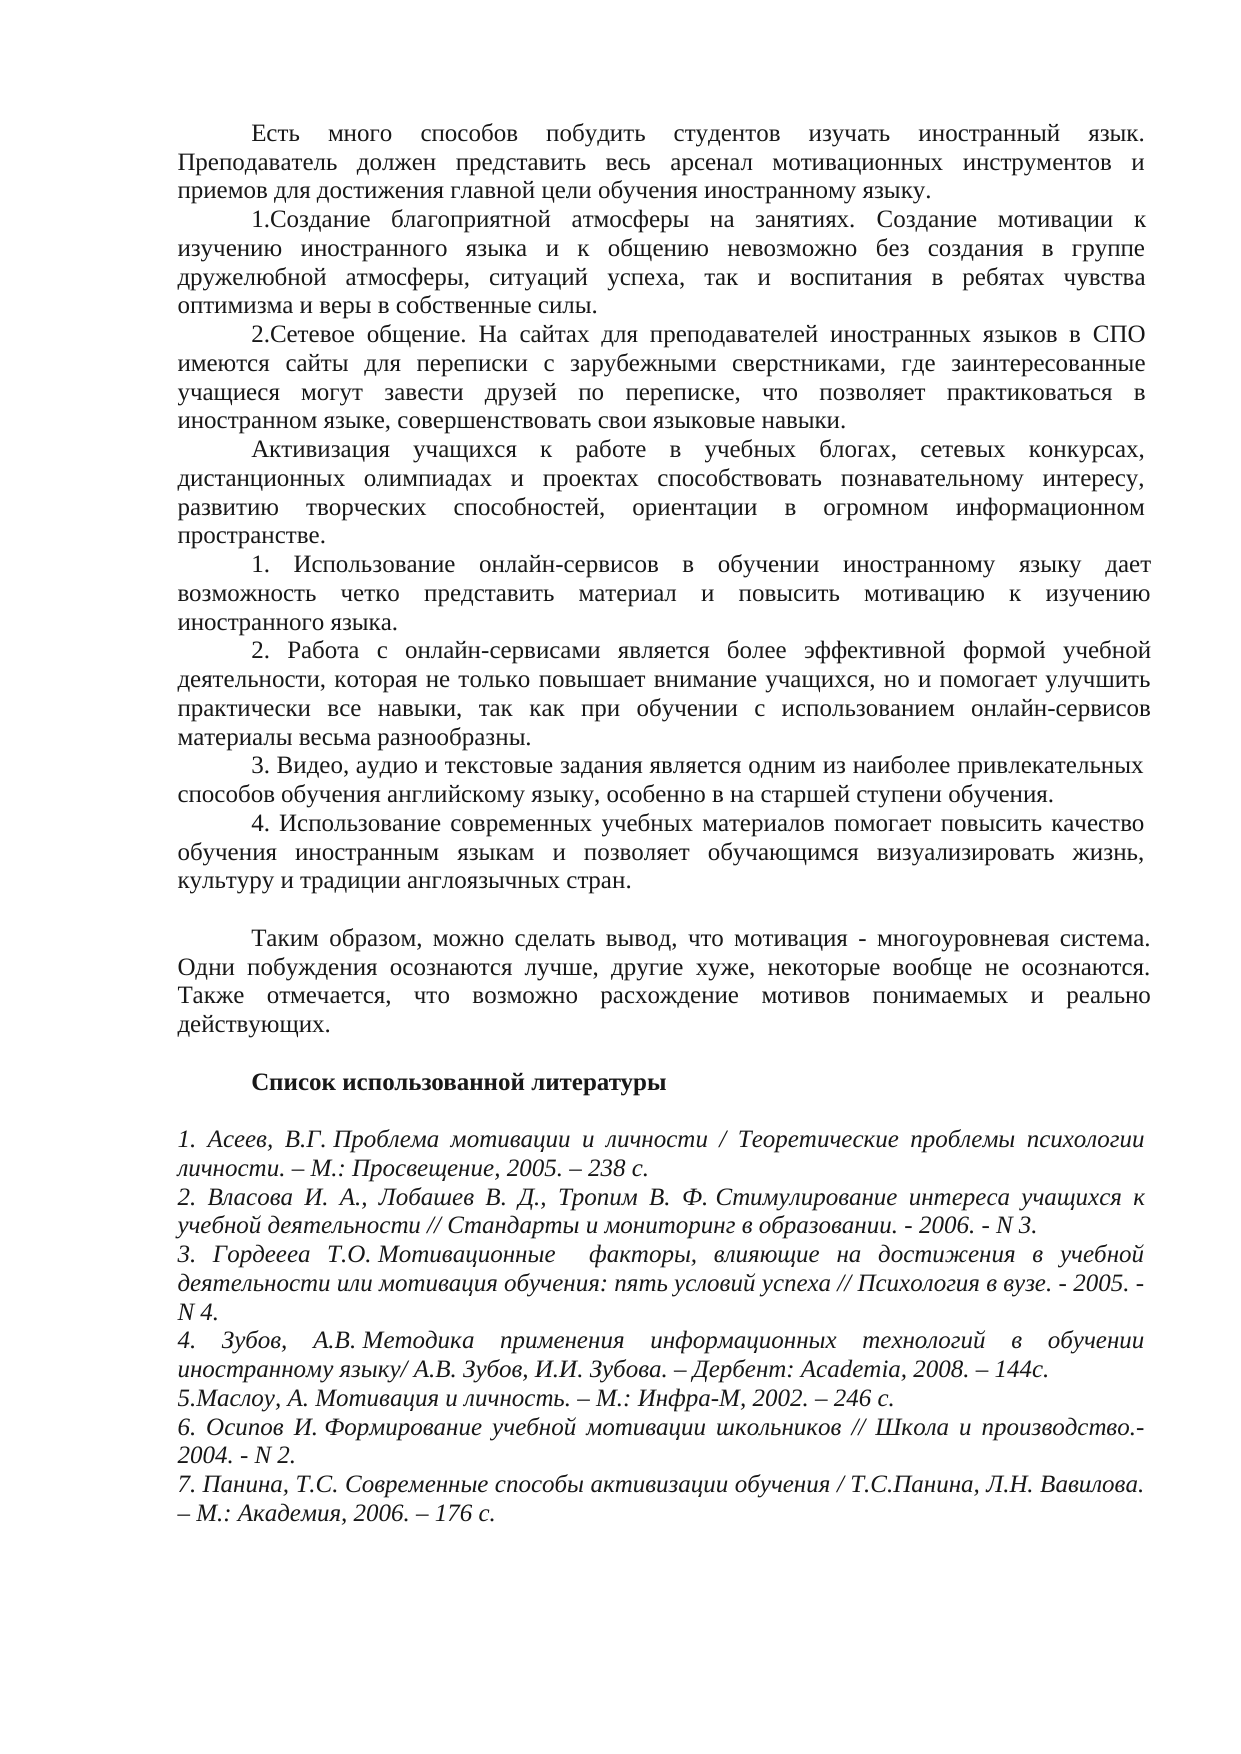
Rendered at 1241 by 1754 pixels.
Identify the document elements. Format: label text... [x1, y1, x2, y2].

text 6. Осипов И. Формирование учебной мотивации школьников // Школа и производство.- 2004. - N 2. [177, 1412, 1145, 1469]
text 2. Власова И. А., Лобашев В. Д., Тропим В. Ф. Стимулирование интереса учащихся к учебной деятельности // Стандарты и мониторинг в образовании. - 2006. - N 3. [177, 1182, 1145, 1239]
text 1.Создание благоприятной атмосферы на занятиях. Создание мотивации к изучению иностранного языка и к общению невозможно без создания в группе дружелюбной атмосферы, ситуаций успеха, так и воспитания в ребятах чувства оптимизма и веры в собственные силы. [177, 204, 1146, 319]
text 2. Работа с онлайн-сервисами является более эффективной формой учебной деятельности, которая не только повышает внимание учащихся, но и помогает улучшить практически все навыки, так как при обучении с использованием онлайн-сервисов материалы весьма разнообразны. [177, 636, 1152, 751]
text 5.Маслоу, А. Мотивация и личность. – М.: Инфра-М, 2002. – 246 с. [177, 1383, 1145, 1412]
text 4. Использование современных учебных материалов помогает повысить качество обучения иностранным языкам и позволяет обучающимся визуализировать жизнь, культуру и традиции англоязычных стран. [177, 808, 1145, 894]
text Список использованной литературы [177, 1067, 1152, 1096]
text 1. Асеев, В.Г. Проблема мотивации и личности / Теоретические проблемы психологии личности. – М.: Просвещение, 2005. – 238 с. [177, 1124, 1145, 1182]
text 2.Сетевое общение. На сайтах для преподавателей иностранных языков в СПО имеются сайты для переписки с зарубежными сверстниками, где заинтересованные учащиеся могут завести друзей по переписке, что позволяет практиковаться в иностранном языке, совершенствовать свои языковые навыки. [177, 319, 1146, 434]
text Есть много способов побудить студентов изучать иностранный язык. Преподаватель должен представить весь арсенал мотивационных инструментов и приемов для достижения главной цели обучения иностранному языку. [177, 118, 1145, 204]
text 7. Панина, Т.С. Современные способы активизации обучения / Т.С.Панина, Л.Н. Вавилова. – М.: Академия, 2006. – 176 c. [177, 1469, 1145, 1527]
text 4. Зубов, А.В. Методика применения информационных технологий в обучении иностранному языку/ А.В. Зубов, И.И. Зубова. – Дербент: Academia, 2008. – 144с. [177, 1326, 1145, 1383]
text Таким образом, можно сделать вывод, что мотивация - многоуровневая система. Одни побуждения осознаются лучше, другие хуже, некоторые вообще не осознаются. Также отмечается, что возможно расхождение мотивов понимаемых и реально действующих. [177, 923, 1152, 1038]
text 3. Видео, аудио и текстовые задания является одним из наиболее привлекательных способов обучения английскому языку, особенно в на старшей ступени обучения. [177, 751, 1145, 808]
text 1. Использование онлайн-сервисов в обучении иностранному языку дает возможность четко представить материал и повысить мотивацию к изучению иностранного языка. [177, 549, 1152, 636]
text Активизация учащихся к работе в учебных блогах, сетевых конкурсах, дистанционных олимпиадах и проектах способствовать познавательному интересу, развитию творческих способностей, ориентации в огромном информационном пространстве. [177, 434, 1145, 549]
text 3. Гордеееа Т.О. Мотивационные факторы, влияющие на достижения в учебной деятельности или мотивация обучения: пять условий успеха // Психология в вузе. - 2005. - N 4. [177, 1239, 1145, 1326]
